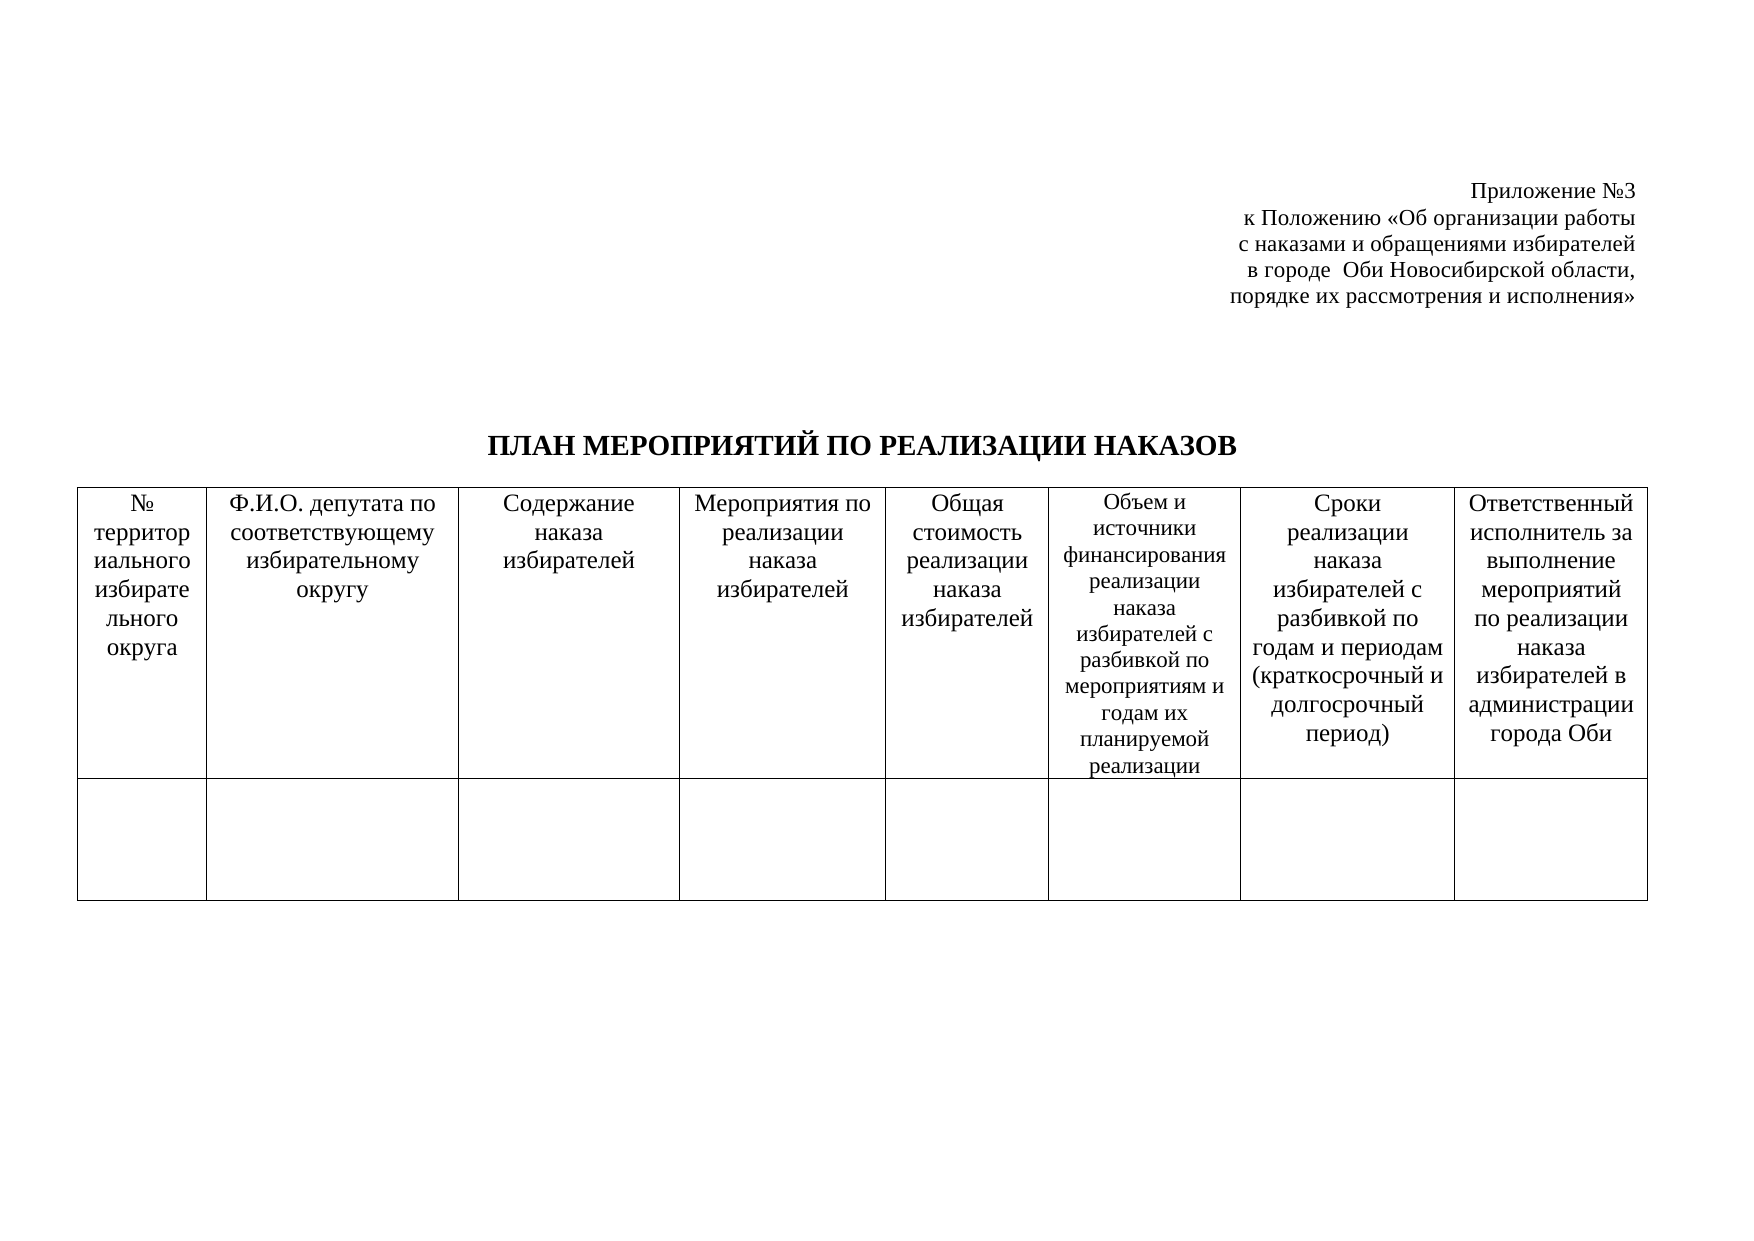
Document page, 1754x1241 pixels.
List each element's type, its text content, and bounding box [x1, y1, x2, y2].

table_header Ф.И.О. депутата по соответствующему избирательному округу [207, 488, 458, 778]
table_cell [1455, 779, 1647, 899]
table_header Объем и источники финансирования реализации наказа избирателей с разбивкой по мероприятиям и годам их планируемой реализации [1049, 488, 1240, 778]
table_header Сроки реализации наказа избирателей с разбивкой по годам и периодам (краткосрочный и долгосрочный период) [1241, 488, 1454, 778]
text в городе Оби Новосибирской области, [89, 256, 1636, 283]
table_cell [1241, 779, 1454, 899]
table_header Содержание наказа избирателей [459, 488, 679, 778]
table_cell [207, 779, 458, 899]
text с наказами и обращениями избирателей [89, 230, 1636, 256]
table_cell [680, 779, 885, 899]
table_cell [459, 779, 679, 899]
text ПЛАН МЕРОПРИЯТИЙ ПО РЕАЛИЗАЦИИ НАКАЗОВ [89, 428, 1636, 461]
text Приложение №3 к Положению «Об организации работы [89, 177, 1636, 230]
text порядке их рассмотрения и исполнения» [89, 283, 1636, 309]
table_cell [1049, 779, 1240, 899]
table_header Ответственный исполнитель за выполнение мероприятий по реализации наказа избирателей в администрации города Оби [1455, 488, 1647, 778]
table_header Общая стоимость реализации наказа избирателей [886, 488, 1048, 778]
table_header № территориального избирательного округа [78, 488, 206, 778]
table_cell [78, 779, 206, 899]
table_cell [886, 779, 1048, 899]
table_header Мероприятия по реализации наказа избирателей [680, 488, 885, 778]
